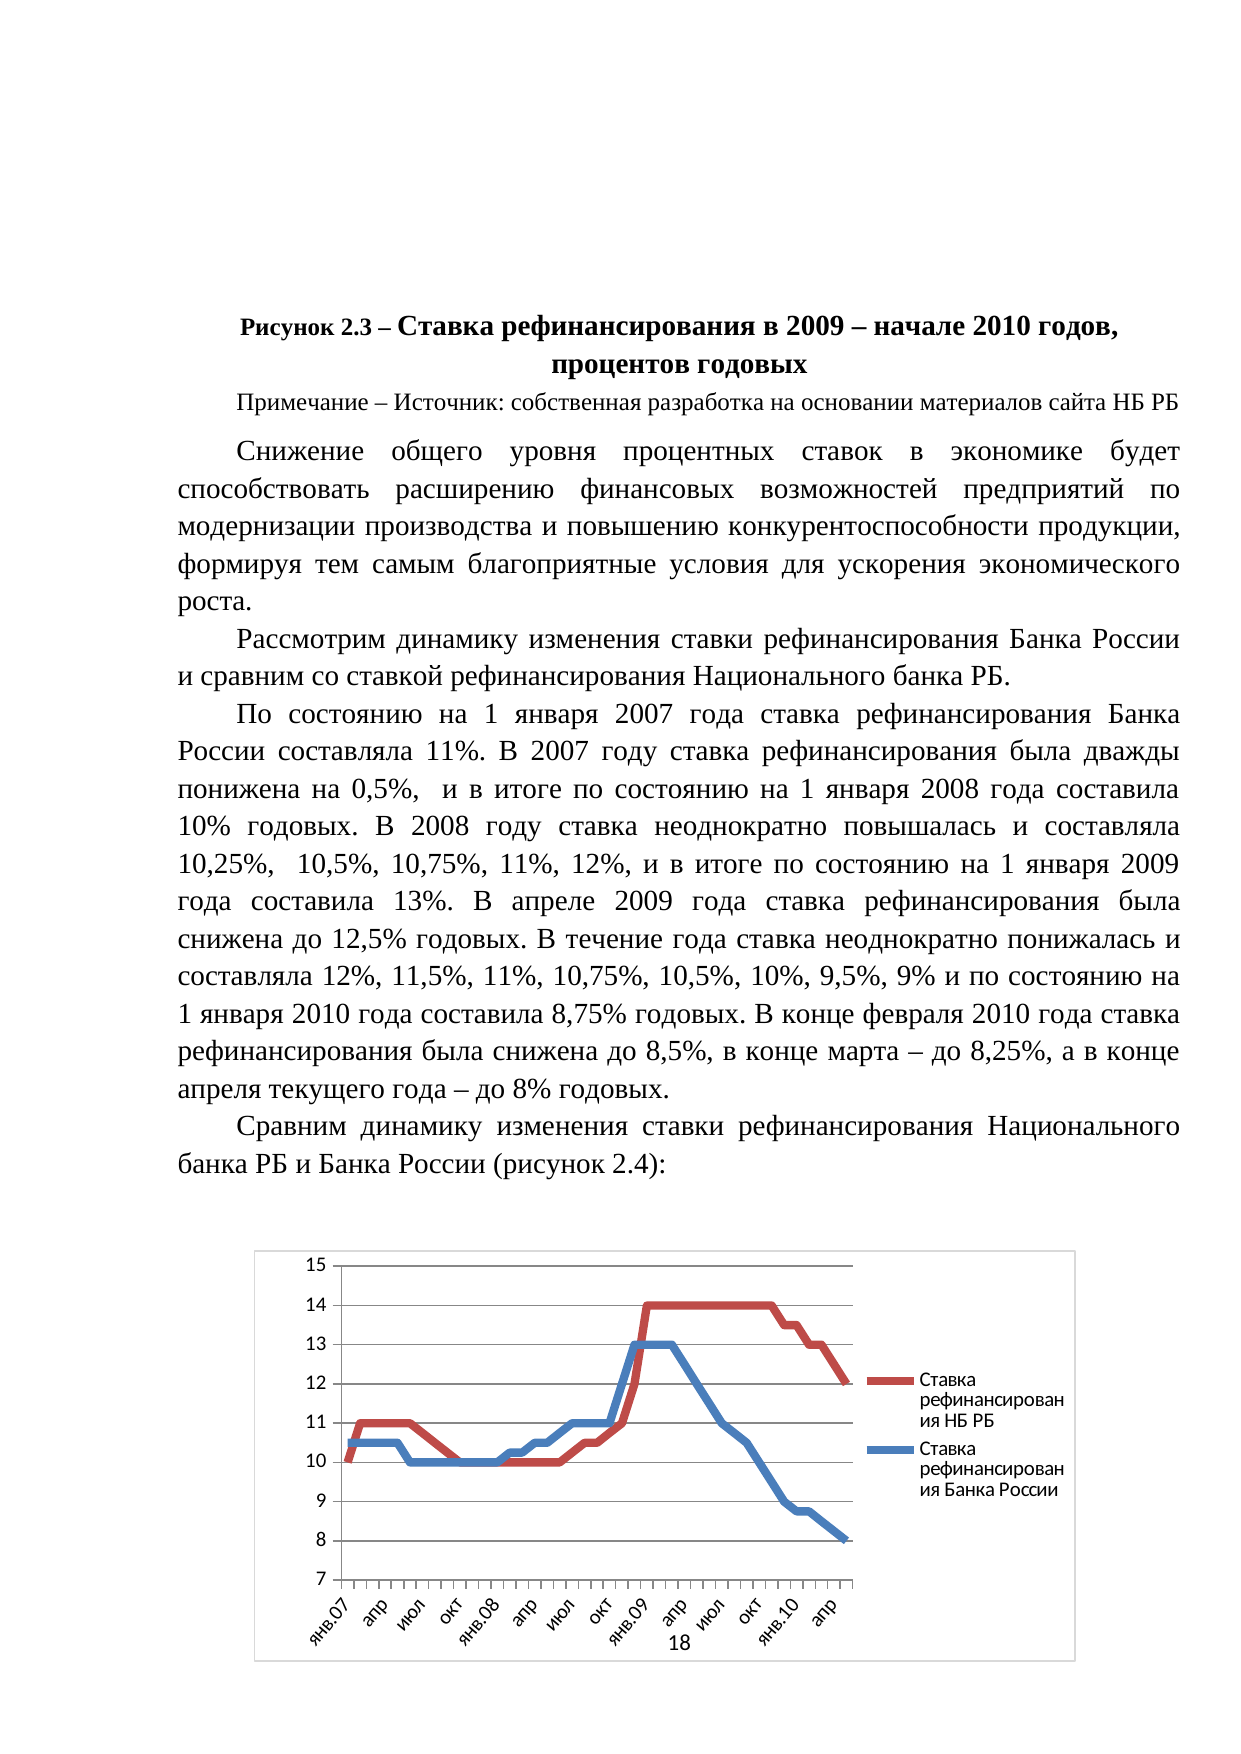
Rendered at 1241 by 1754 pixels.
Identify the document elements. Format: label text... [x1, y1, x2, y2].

text Примечание – Источник: собственная разработка на основании материалов сайта НБ РБ [177, 381, 1181, 418]
text По состоянию на 1 января 2007 года ставка рефинансирования Банка России составляла 11%. В 2007 году ставка рефинансирования была дважды понижена на 0,5%, и в итоге по состоянию на 1 января 2008 года составила 10% годовых. В 2008 году ставка неоднократно повышалась и составляла 10,25%, 10,5%, 10,75%, 11%, 12%, и в итоге по состоянию на 1 января 2009 года составила 13%. В апреле 2009 года ставка рефинансирования была снижена до 12,5% годовых. В течение года ставка неоднократно понижалась и составляла 12%, 11,5%, 11%, 10,75%, 10,5%, 10%, 9,5%, 9% и по состоянию на 1 января 2010 года составила 8,75% годовых. В конце февраля 2010 года ставка рефинансирования была снижена до 8,5%, в конце марта – до 8,25%, а в конце апреля текущего года – до 8% годовых. [177, 693, 1181, 1106]
text Сравним динамику изменения ставки рефинансирования Национального банка РБ и Банка России (рисунок 2.4): [177, 1106, 1181, 1181]
text Рисунок 2.3 – Ставка рефинансирования в 2009 – начале 2010 годов, процентов годовых [177, 306, 1181, 381]
text Снижение общего уровня процентных ставок в экономике будет способствовать расширению финансовых возможностей предприятий по модернизации производства и повышению конкурентоспособности продукции, формируя тем самым благоприятные условия для ускорения экономического роста. [177, 431, 1181, 618]
text Рассмотрим динамику изменения ставки рефинансирования Банка России и сравним со ставкой рефинансирования Национального банка РБ. [177, 618, 1181, 693]
